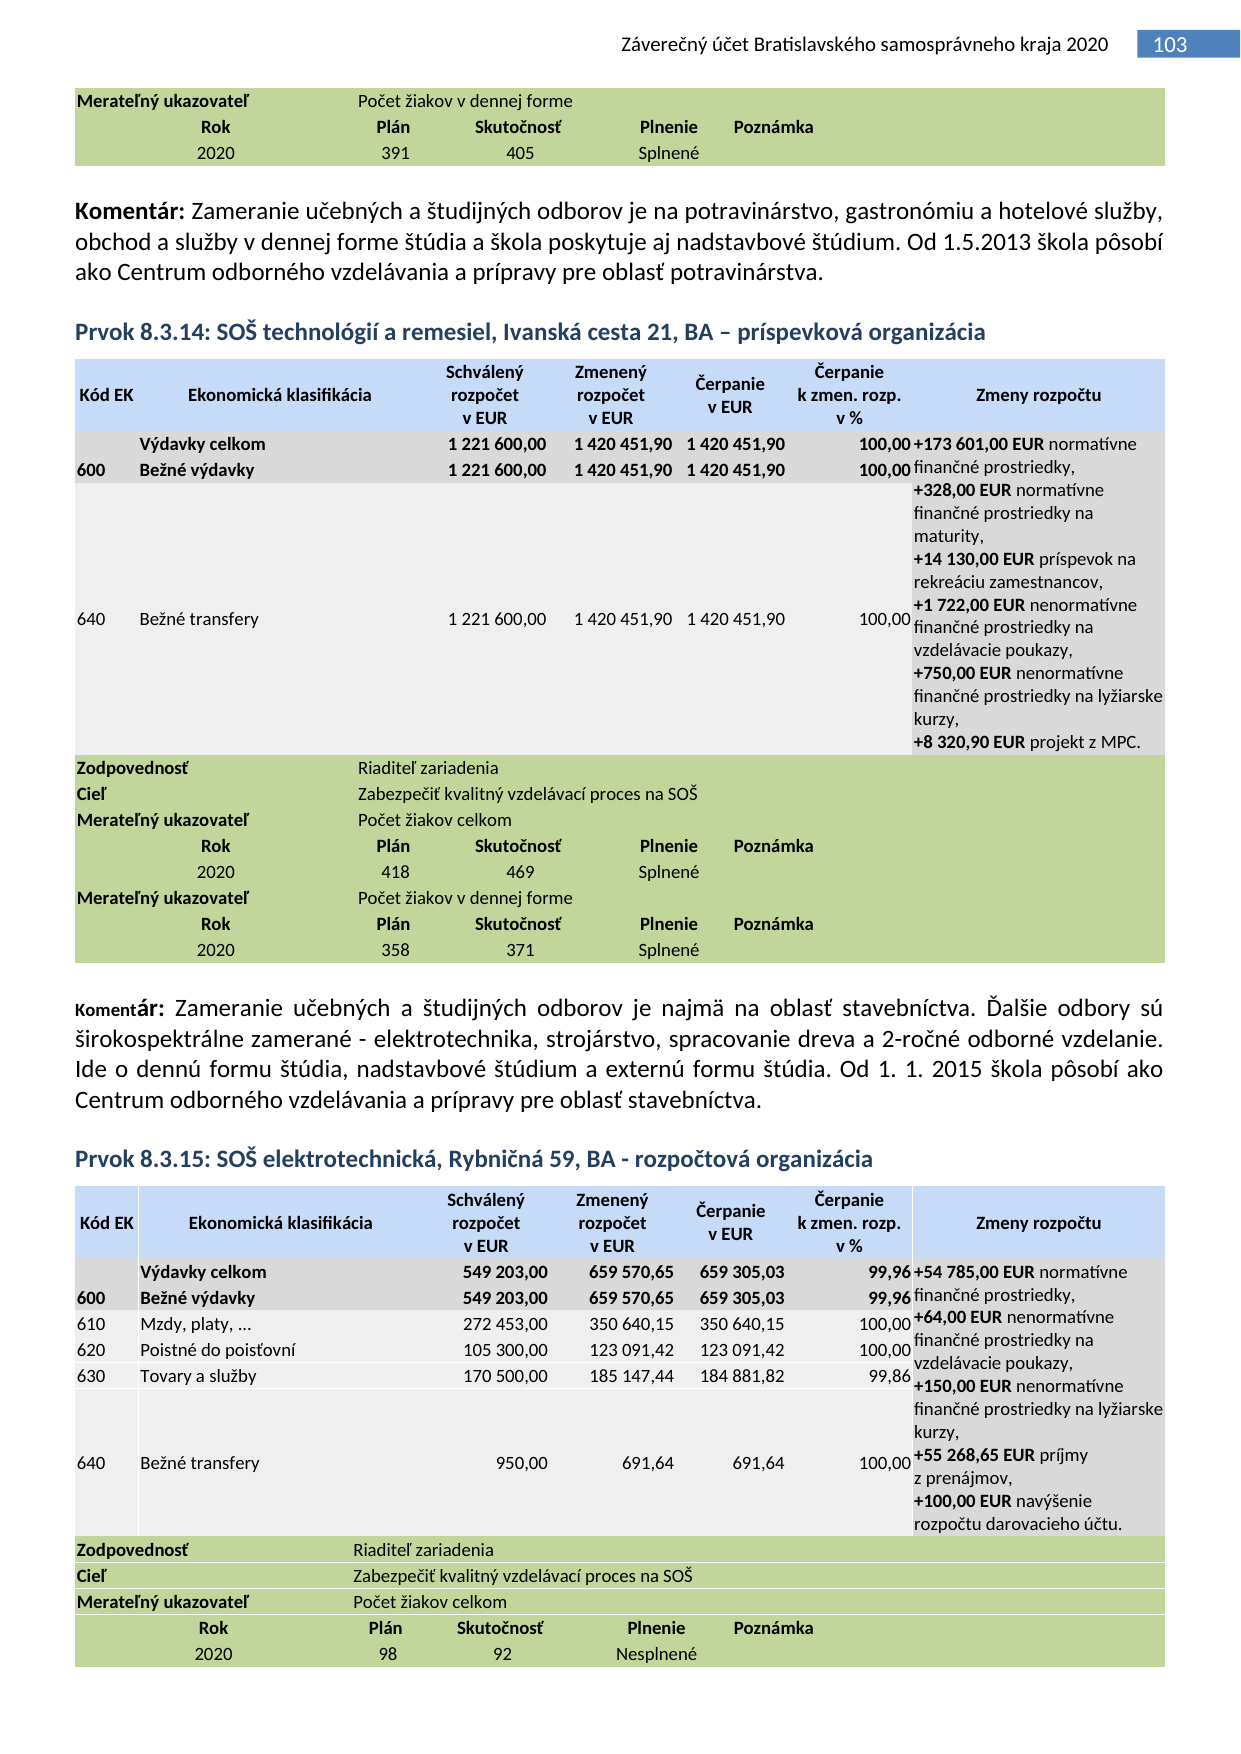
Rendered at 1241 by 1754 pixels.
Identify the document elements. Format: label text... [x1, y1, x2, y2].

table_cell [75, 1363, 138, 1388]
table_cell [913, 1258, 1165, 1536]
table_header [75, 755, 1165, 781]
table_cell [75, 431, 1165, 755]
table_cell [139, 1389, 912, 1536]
text Prvok 8.3.14: SOŠ technológií a remesiel, Ivanská cesta 21, BA – príspevková organizácia [75, 316, 1165, 346]
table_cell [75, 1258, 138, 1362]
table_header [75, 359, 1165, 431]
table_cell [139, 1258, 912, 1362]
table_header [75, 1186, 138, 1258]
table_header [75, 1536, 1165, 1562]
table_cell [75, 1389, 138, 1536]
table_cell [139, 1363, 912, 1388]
text Prvok 8.3.15: SOŠ elektrotechnická, Rybničná 59, BA - rozpočtová organizácia [75, 1143, 1165, 1174]
text Komentár: Zameranie učebných a študijných odborov je najmä na oblasť stavebníctva. Ďalšie odbory sú širokospektrálne zamerané - elektrotechnika, strojárstvo, spracovanie dreva a 2-ročné odborné vzdelanie. Ide o dennú formu štúdia, nadstavbové štúdium a externú formu štúdia. Od 1. 1. 2015 škola pôsobí ako Centrum odborného vzdelávania a prípravy pre oblasť stavebníctva. [75, 992, 1165, 1114]
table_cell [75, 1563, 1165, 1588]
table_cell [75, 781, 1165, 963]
text Komentár: Zameranie učebných a študijných odborov je na potravinárstvo, gastronómiu a hotelové služby, obchod a služby v dennej forme štúdia a škola poskytuje aj nadstavbové štúdium. Od 1.5.2013 škola pôsobí ako Centrum odborného vzdelávania a prípravy pre oblasť potravinárstva. [75, 195, 1165, 287]
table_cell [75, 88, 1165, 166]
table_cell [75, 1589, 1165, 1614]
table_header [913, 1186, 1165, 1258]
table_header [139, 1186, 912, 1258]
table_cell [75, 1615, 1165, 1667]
